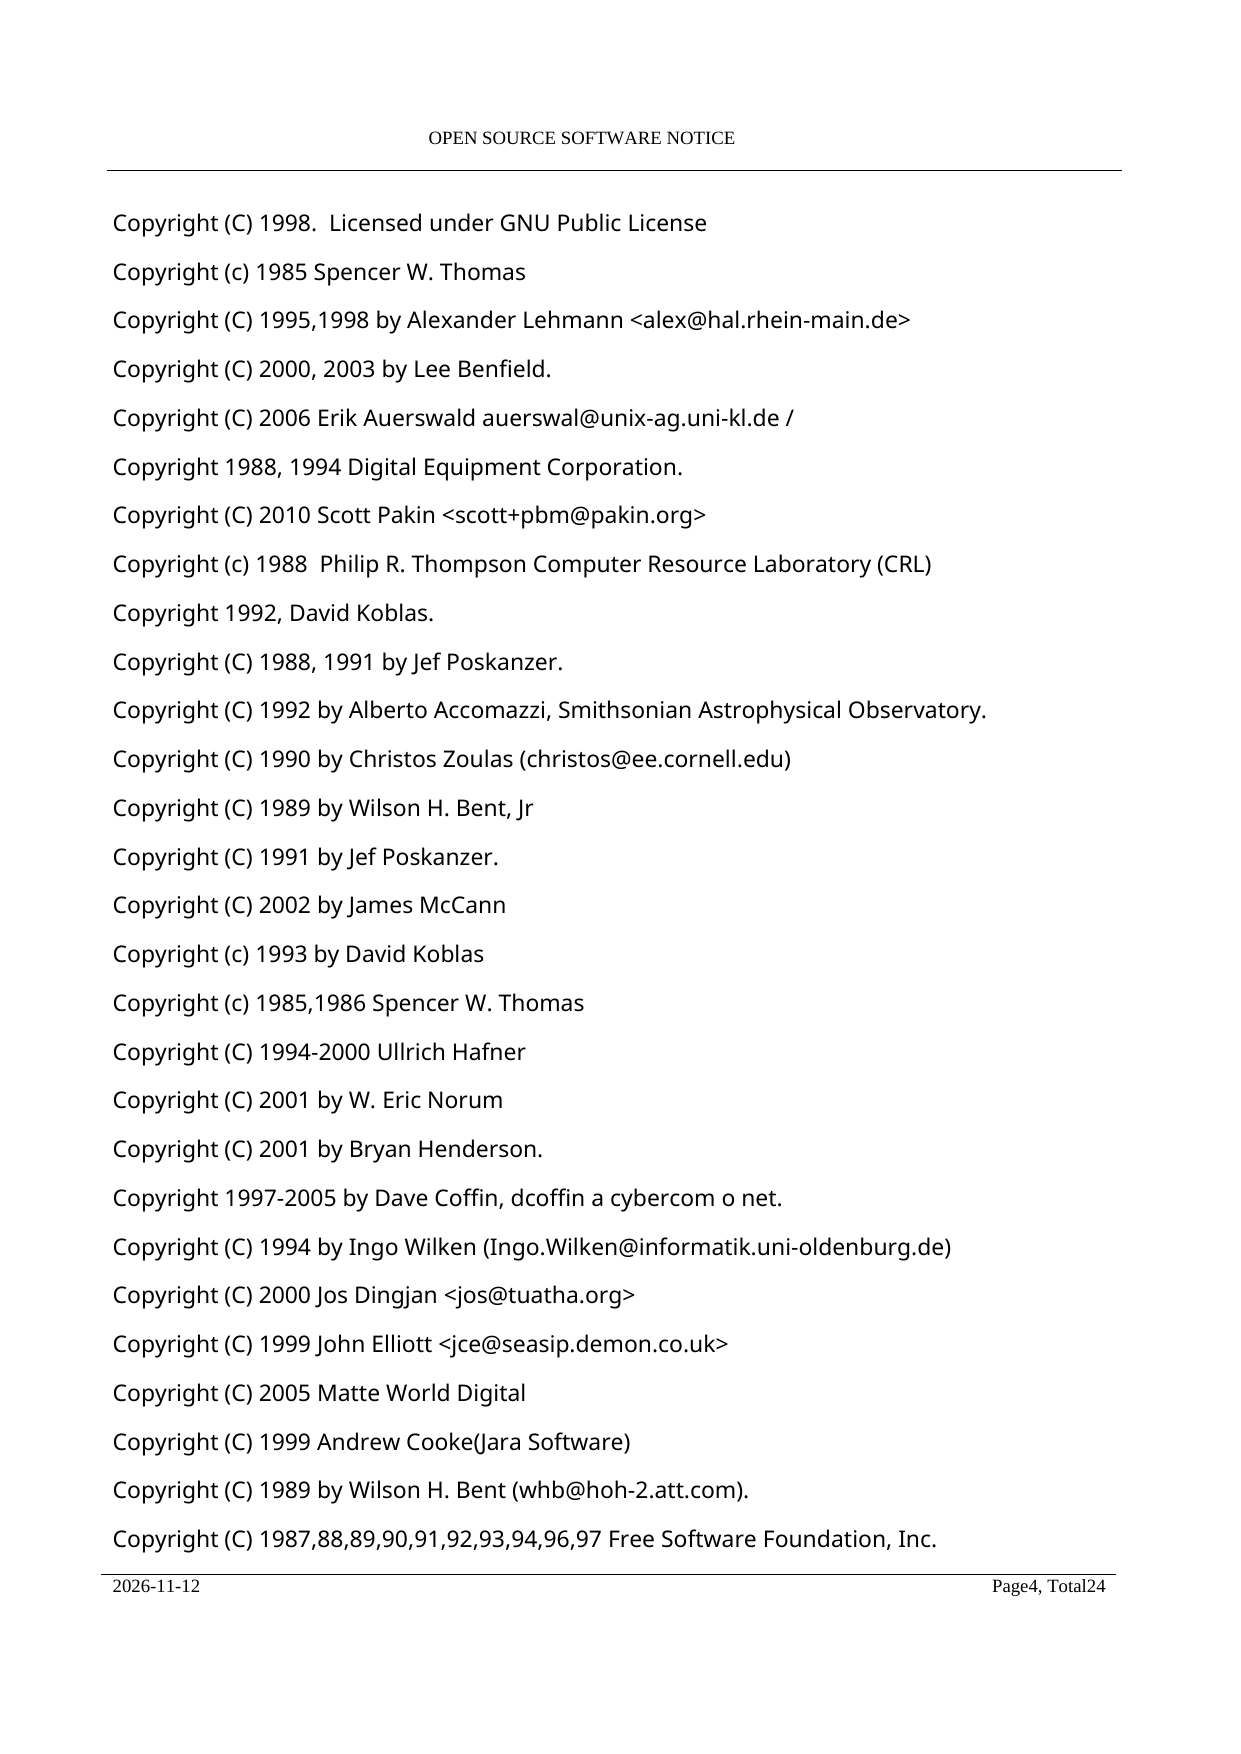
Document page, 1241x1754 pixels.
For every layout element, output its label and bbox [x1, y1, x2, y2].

text [112, 206, 1128, 1555]
